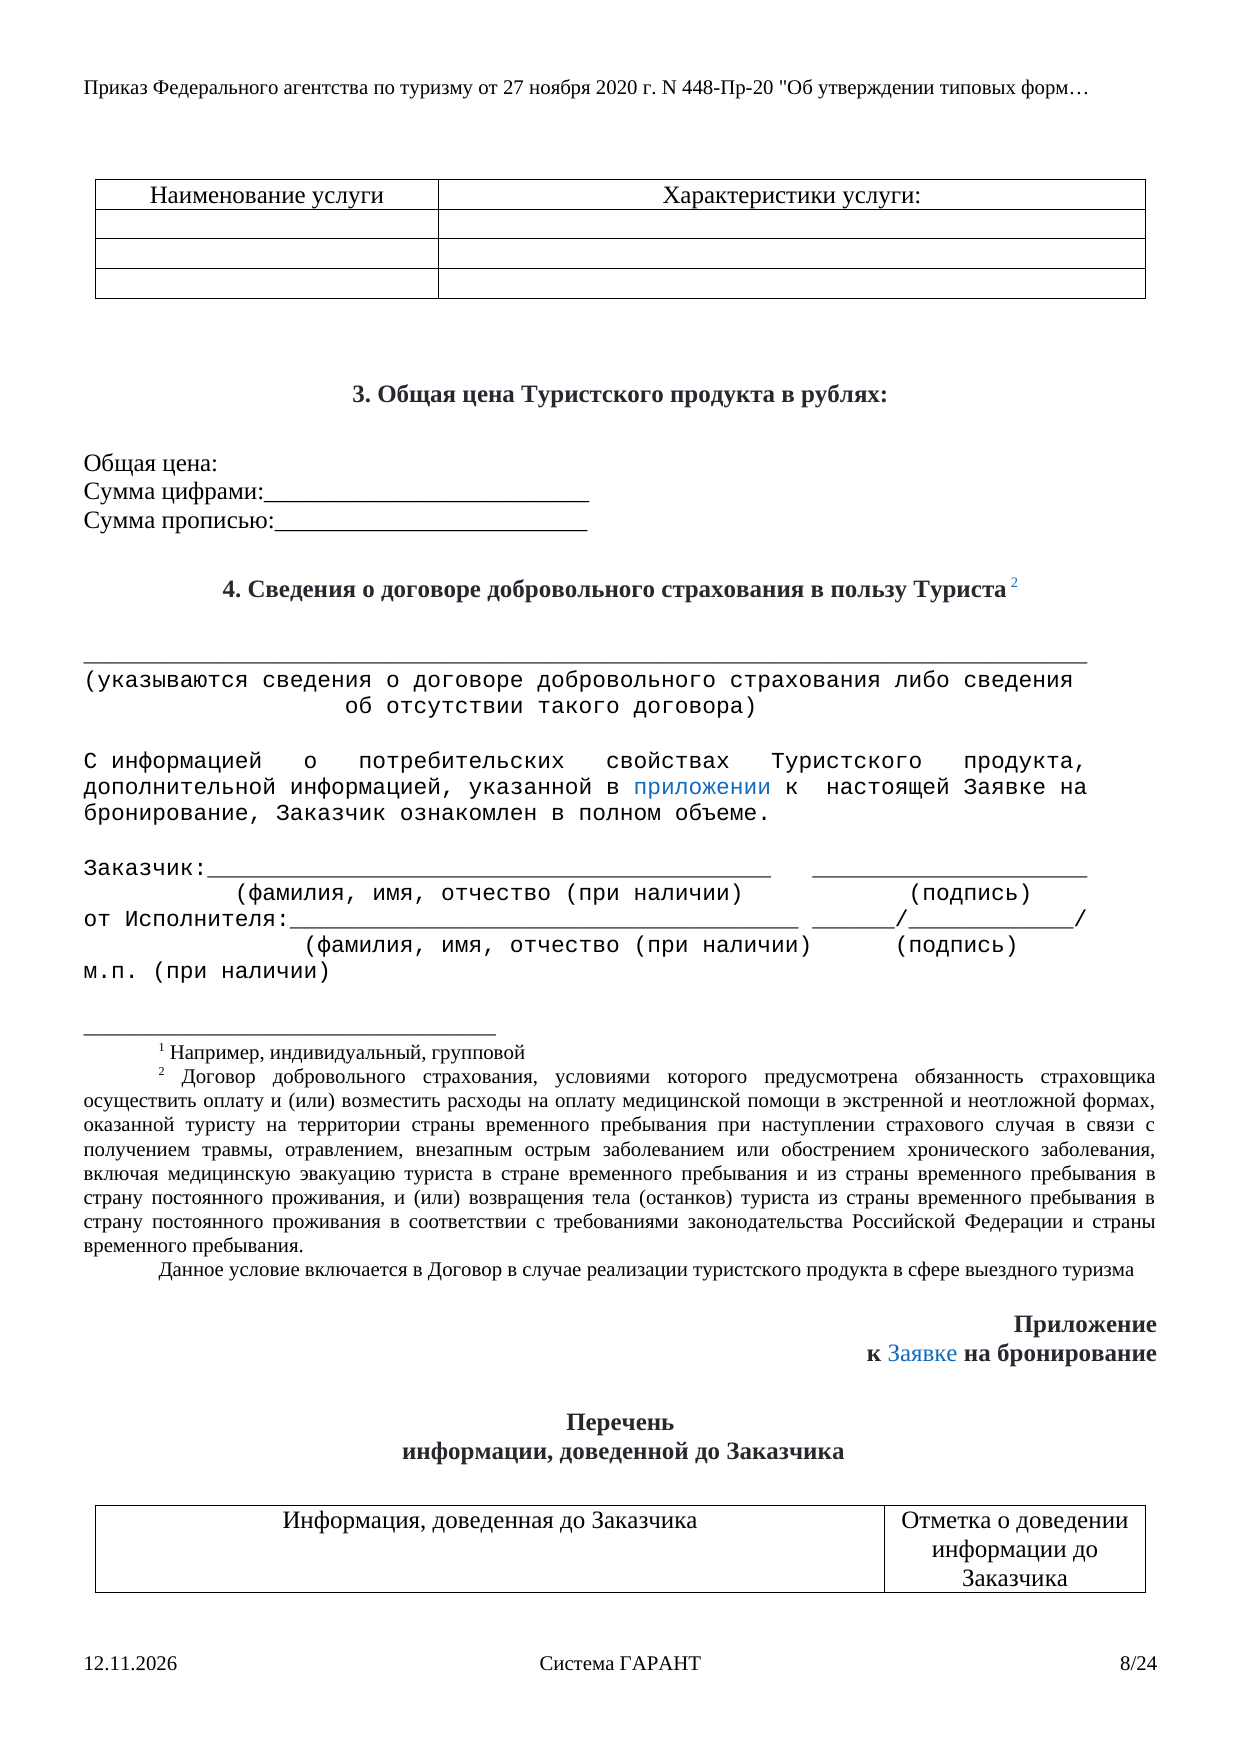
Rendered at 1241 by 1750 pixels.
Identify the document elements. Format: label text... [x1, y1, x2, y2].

table_header Характеристики услуги: [439, 180, 1145, 208]
text С информацией о потребительских свойствах Туристского продукта, [83, 749, 1157, 775]
subtitle 3. Общая цена Туристского продукта в рублях: [83, 379, 1157, 408]
subtitle 4. Сведения о договоре добровольного страхования в пользу Туриста 2 [83, 574, 1157, 603]
text м.п. (при наличии) [83, 959, 1157, 986]
text (фамилия, имя, отчество (при наличии) (подпись) [83, 934, 1157, 959]
text Сумма цифрами:__________________________ [83, 476, 1157, 505]
table_cell [439, 269, 1145, 298]
text ______________________________ [83, 1014, 1157, 1040]
text от Исполнителя:_____________________________________ ______/____________/ [83, 908, 1157, 934]
text дополнительной информацией, указанной в приложении к настоящей Заявке на [83, 775, 1157, 801]
table_cell [96, 239, 438, 268]
text Данное условие включается в Договор в случае реализации туристского продукта в сфере выездного туризма [83, 1257, 1157, 1281]
table_cell [96, 210, 438, 238]
table_header Информация, доведенная до Заказчика [96, 1506, 884, 1592]
table_header Наименование услуги [96, 180, 438, 208]
text 1 Например, индивидуальный, групповой [83, 1040, 1157, 1064]
text (фамилия, имя, отчество (при наличии) (подпись) [83, 882, 1157, 908]
text Приложение к Заявке на бронирование [83, 1309, 1157, 1367]
table_header Отметка о доведении информации до Заказчика [885, 1506, 1145, 1592]
text Заказчик:_________________________________________ ____________________ [83, 856, 1157, 882]
text об отсутствии такого договора) [83, 694, 1157, 721]
subtitle Перечень информации, доведенной до Заказчика [83, 1407, 1157, 1464]
table_cell [439, 239, 1145, 268]
text Сумма прописью:_________________________ [83, 505, 1157, 534]
table_cell [439, 210, 1145, 238]
text (указываются сведения о договоре добровольного страхования либо сведения [83, 669, 1157, 694]
table_cell [96, 269, 438, 298]
text _________________________________________________________________________ [83, 643, 1157, 669]
text бронирование, Заказчик ознакомлен в полном объеме. [83, 801, 1157, 827]
text 2 Договор добровольного страхования, условиями которого предусмотрена обязанность страховщика осуществить оплату и (или) возместить расходы на оплату медицинской помощи в экстренной и неотложной формах, оказанной туристу на территории страны временного пребывания при наступлении страхового случая в связи с получением травмы, отравлением, внезапным острым заболеванием или обострением хронического заболевания, включая медицинскую эвакуацию туриста в стране временного пребывания и из страны временного пребывания в страну постоянного проживания, и (или) возвращения тела (останков) туриста из страны временного пребывания в страну постоянного проживания в соответствии с требованиями законодательства Российской Федерации и страны временного пребывания. [83, 1064, 1157, 1257]
text Общая цена: [83, 448, 1157, 476]
